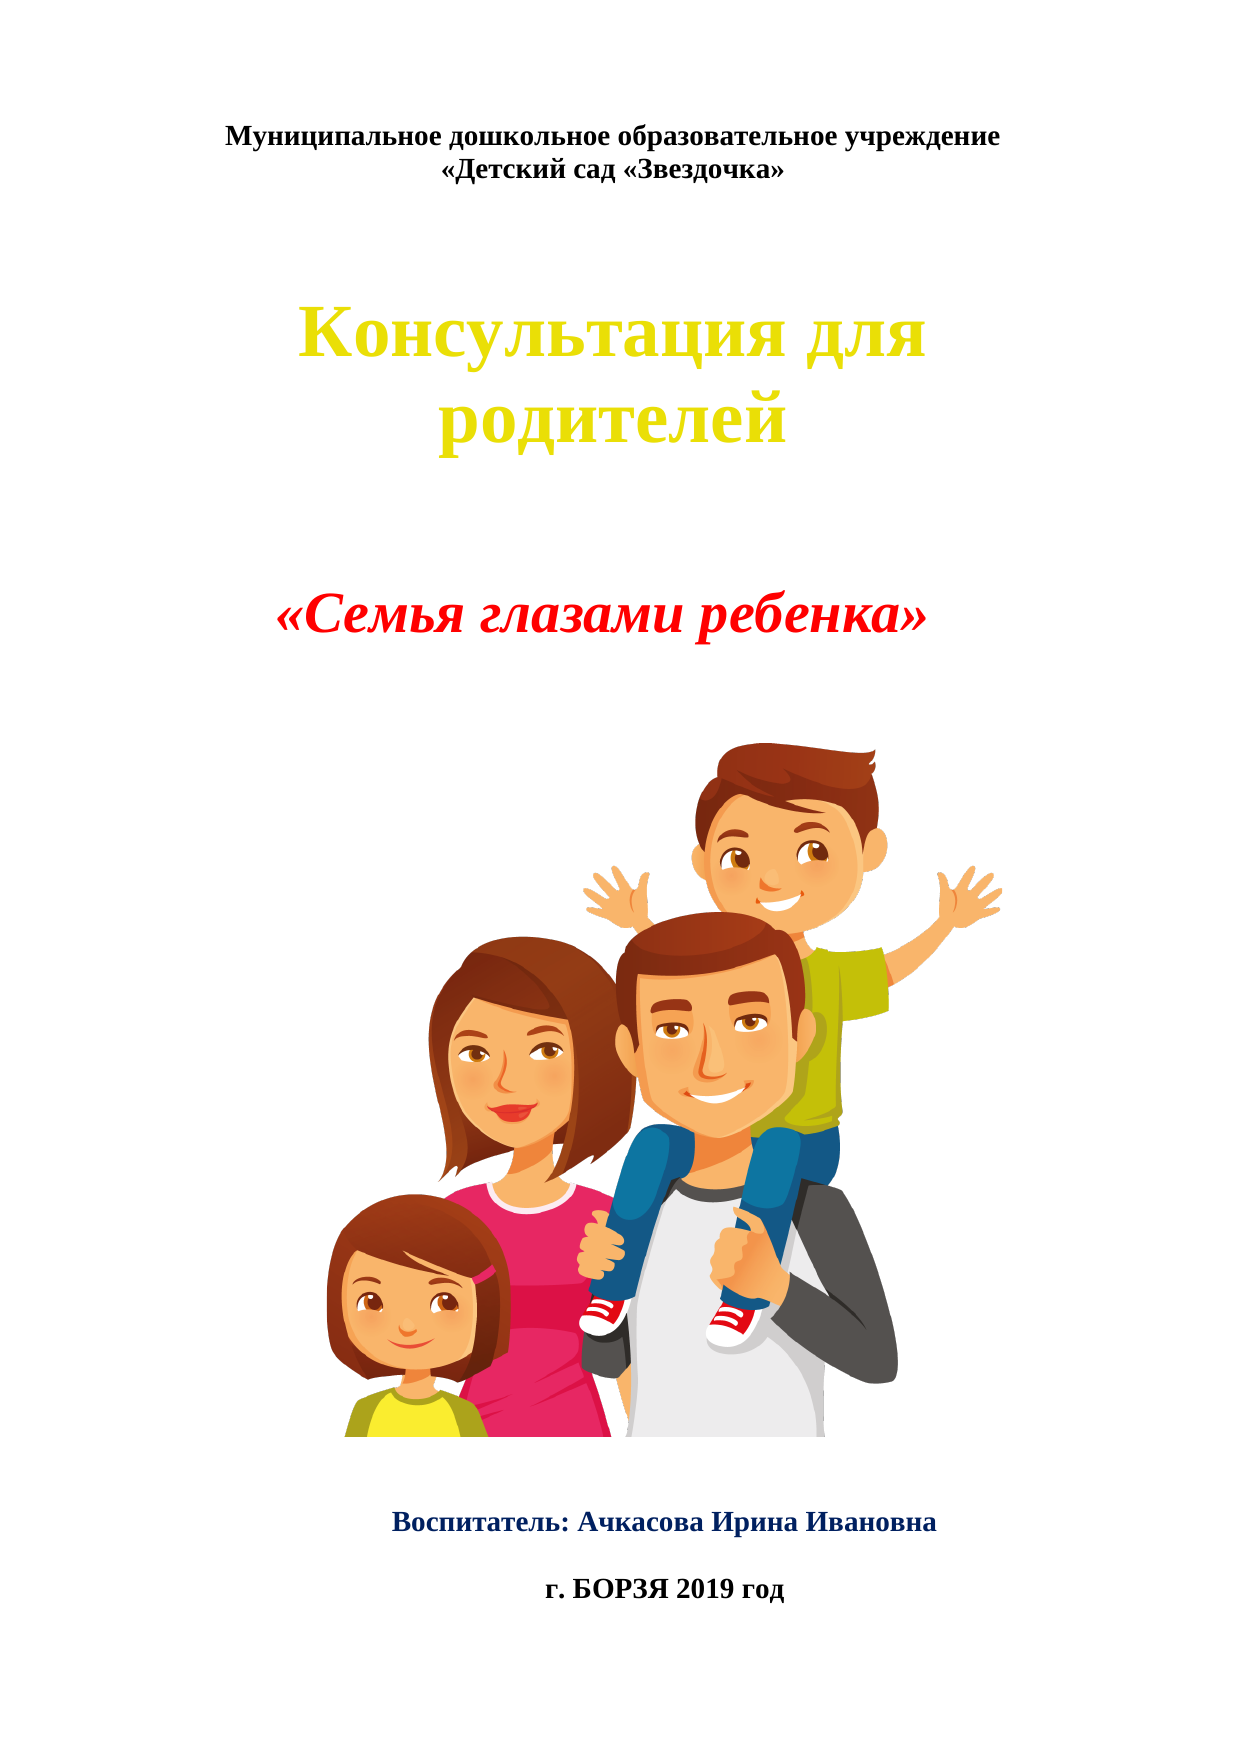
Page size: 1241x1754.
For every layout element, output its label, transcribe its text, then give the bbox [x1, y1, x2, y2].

text Воспитатель: Ачкасова Ирина Ивановна [177, 1504, 1152, 1537]
text родителей [74, 372, 1152, 458]
text Муниципальное дошкольное образовательное учреждение [74, 118, 1152, 152]
text «Детский сад «Звездочка» [74, 152, 1152, 185]
text Консультация для [74, 286, 1152, 372]
text «Семья глазами ребенка» [59, 578, 1152, 645]
text г. БОРЗЯ 2019 год [177, 1571, 1152, 1604]
picture [326, 743, 1003, 1437]
